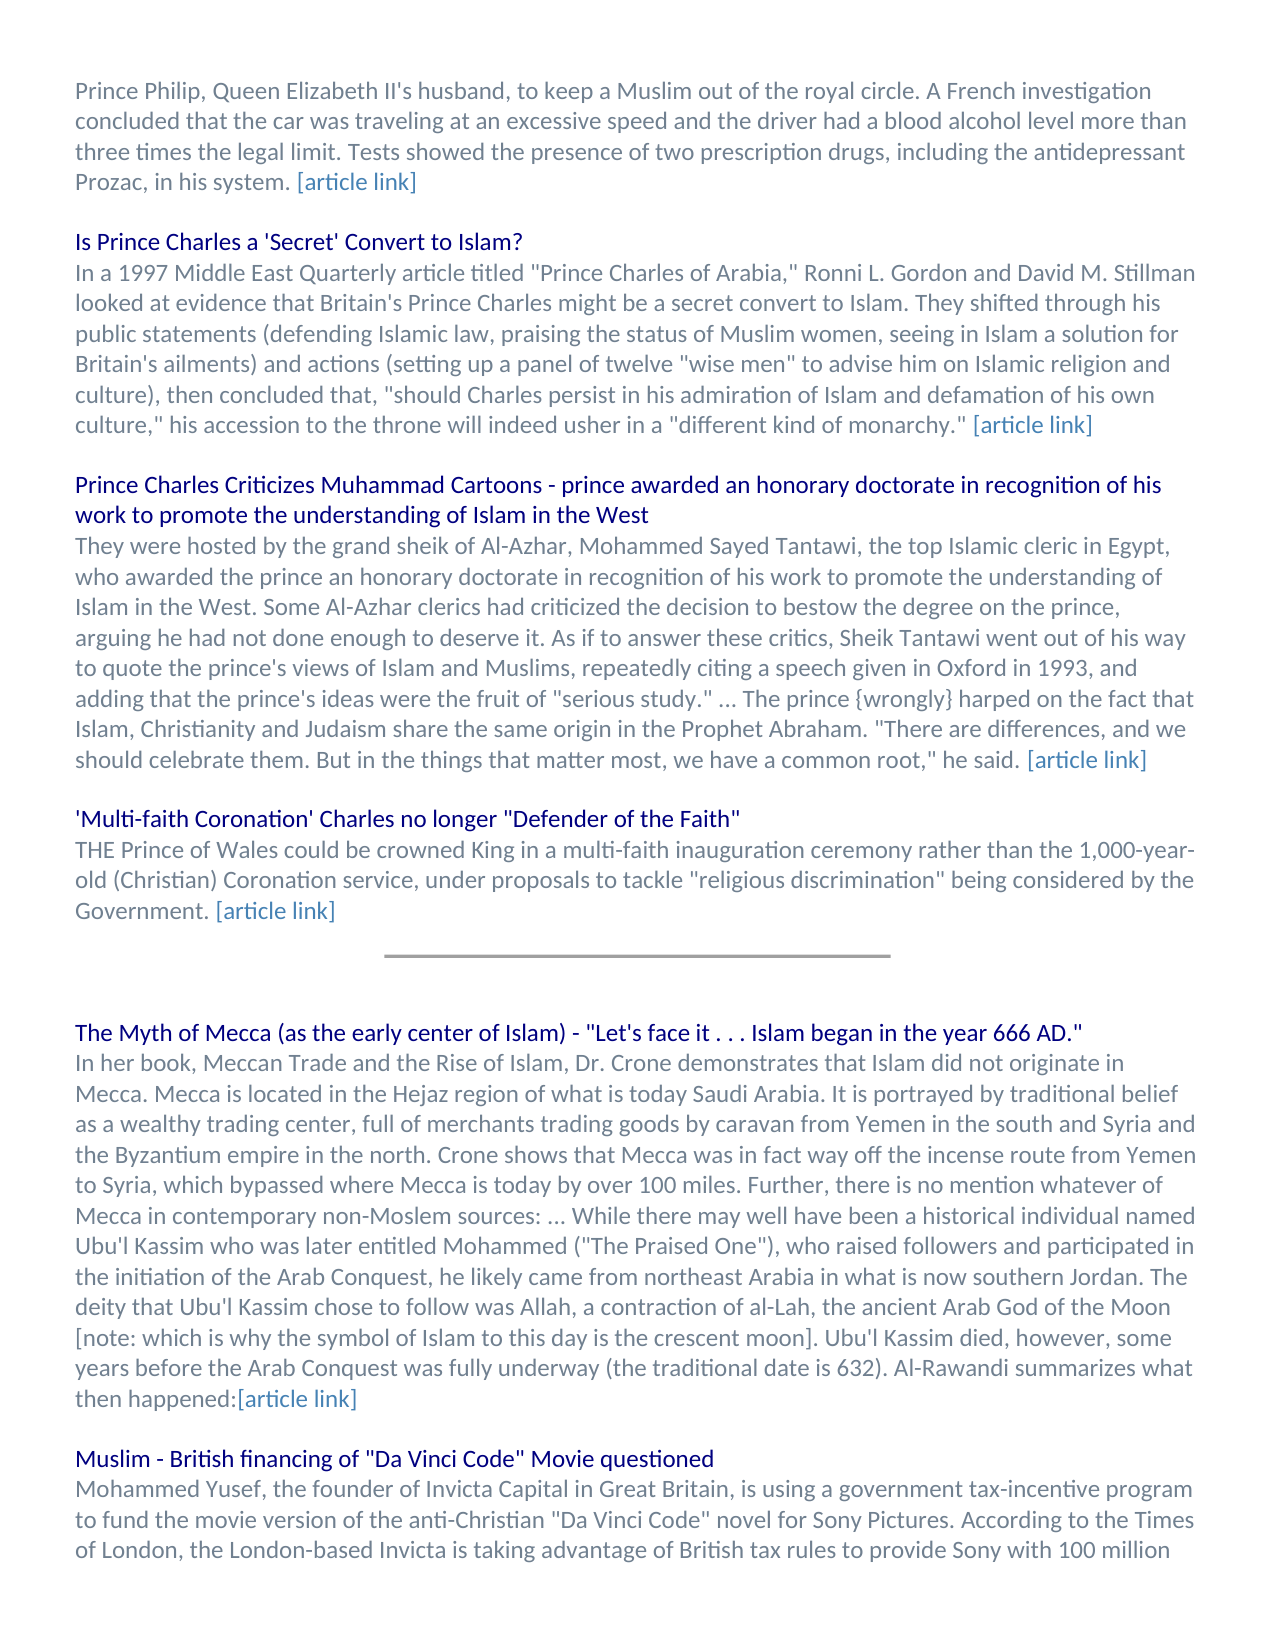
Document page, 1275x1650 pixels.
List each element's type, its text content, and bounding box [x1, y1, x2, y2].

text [75, 1443, 1200, 1565]
text The Myth of Mecca (as the early center of Islam) - "Let's face it . . . Islam began in the year 666 AD." In her book, Meccan Trade and the Rise of Islam, Dr. Crone demonstrates that Islam did not originate in Mecca. Mecca is located in the Hejaz region of what is today Saudi Arabia. It is portrayed by traditional belief as a wealthy trading center, full of merchants trading goods by caravan from Yemen in the south and Syria and the Byzantium empire in the north. Crone shows that Mecca was in fact way off the incense route from Yemen to Syria, which bypassed where Mecca is today by over 100 miles. Further, there is no mention whatever of Mecca in contemporary non-Moslem sources: ... While there may well have been a historical individual named Ubu'l Kassim who was later entitled Mohammed ("The Praised One"), who raised followers and participated in the initiation of the Arab Conquest, he likely came from northeast Arabia in what is now southern Jordan. The deity that Ubu'l Kassim chose to follow was Allah, a contraction of al-Lah, the ancient Arab God of the Moon [note: which is why the symbol of Islam to this day is the crescent moon]. Ubu'l Kassim died, however, some years before the Arab Conquest was fully underway (the traditional date is 632). Al-Rawandi summarizes what then happened:[article link] [75, 1017, 1200, 1414]
text Prince Charles Criticizes Muhammad Cartoons - prince awarded an honorary doctorate in recognition of his work to promote the understanding of Islam in the West They were hosted by the grand sheik of Al-Azhar, Mohammed Sayed Tantawi, the top Islamic cleric in Egypt, who awarded the prince an honorary doctorate in recognition of his work to promote the understanding of Islam in the West. Some Al-Azhar clerics had criticized the decision to bestow the degree on the prince, arguing he had not done enough to deserve it. As if to answer these critics, Sheik Tantawi went out of his way to quote the prince's views of Islam and Muslims, repeatedly citing a speech given in Oxford in 1993, and adding that the prince's ideas were the fruit of "serious study." ... The prince {wrongly} harped on the fact that Islam, Christianity and Judaism share the same origin in the Prophet Abraham. "There are differences, and we should celebrate them. But in the things that matter most, we have a common root," he said. [article link] [75, 469, 1200, 774]
text 'Multi-faith Coronation' Charles no longer "Defender of the Faith" THE Prince of Wales could be crowned King in a multi-faith inauguration ceremony rather than the 1,000-year-old (Christian) Coronation service, under proposals to tackle "religious discrimination" being considered by the Government. [article link] [75, 803, 1200, 926]
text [75, 75, 1200, 197]
text Is Prince Charles a 'Secret' Convert to Islam? In a 1997 Middle East Quarterly article titled "Prince Charles of Arabia," Ronni L. Gordon and David M. Stillman looked at evidence that Britain's Prince Charles might be a secret convert to Islam. They shifted through his public statements (defending Islamic law, praising the status of Muslim women, seeing in Islam a solution for Britain's ailments) and actions (setting up a panel of twelve "wise men" to advise him on Islamic religion and culture), then concluded that, "should Charles persist in his admiration of Islam and defamation of his own culture," his accession to the throne will indeed usher in a "different kind of monarchy." [article link] [75, 226, 1200, 440]
